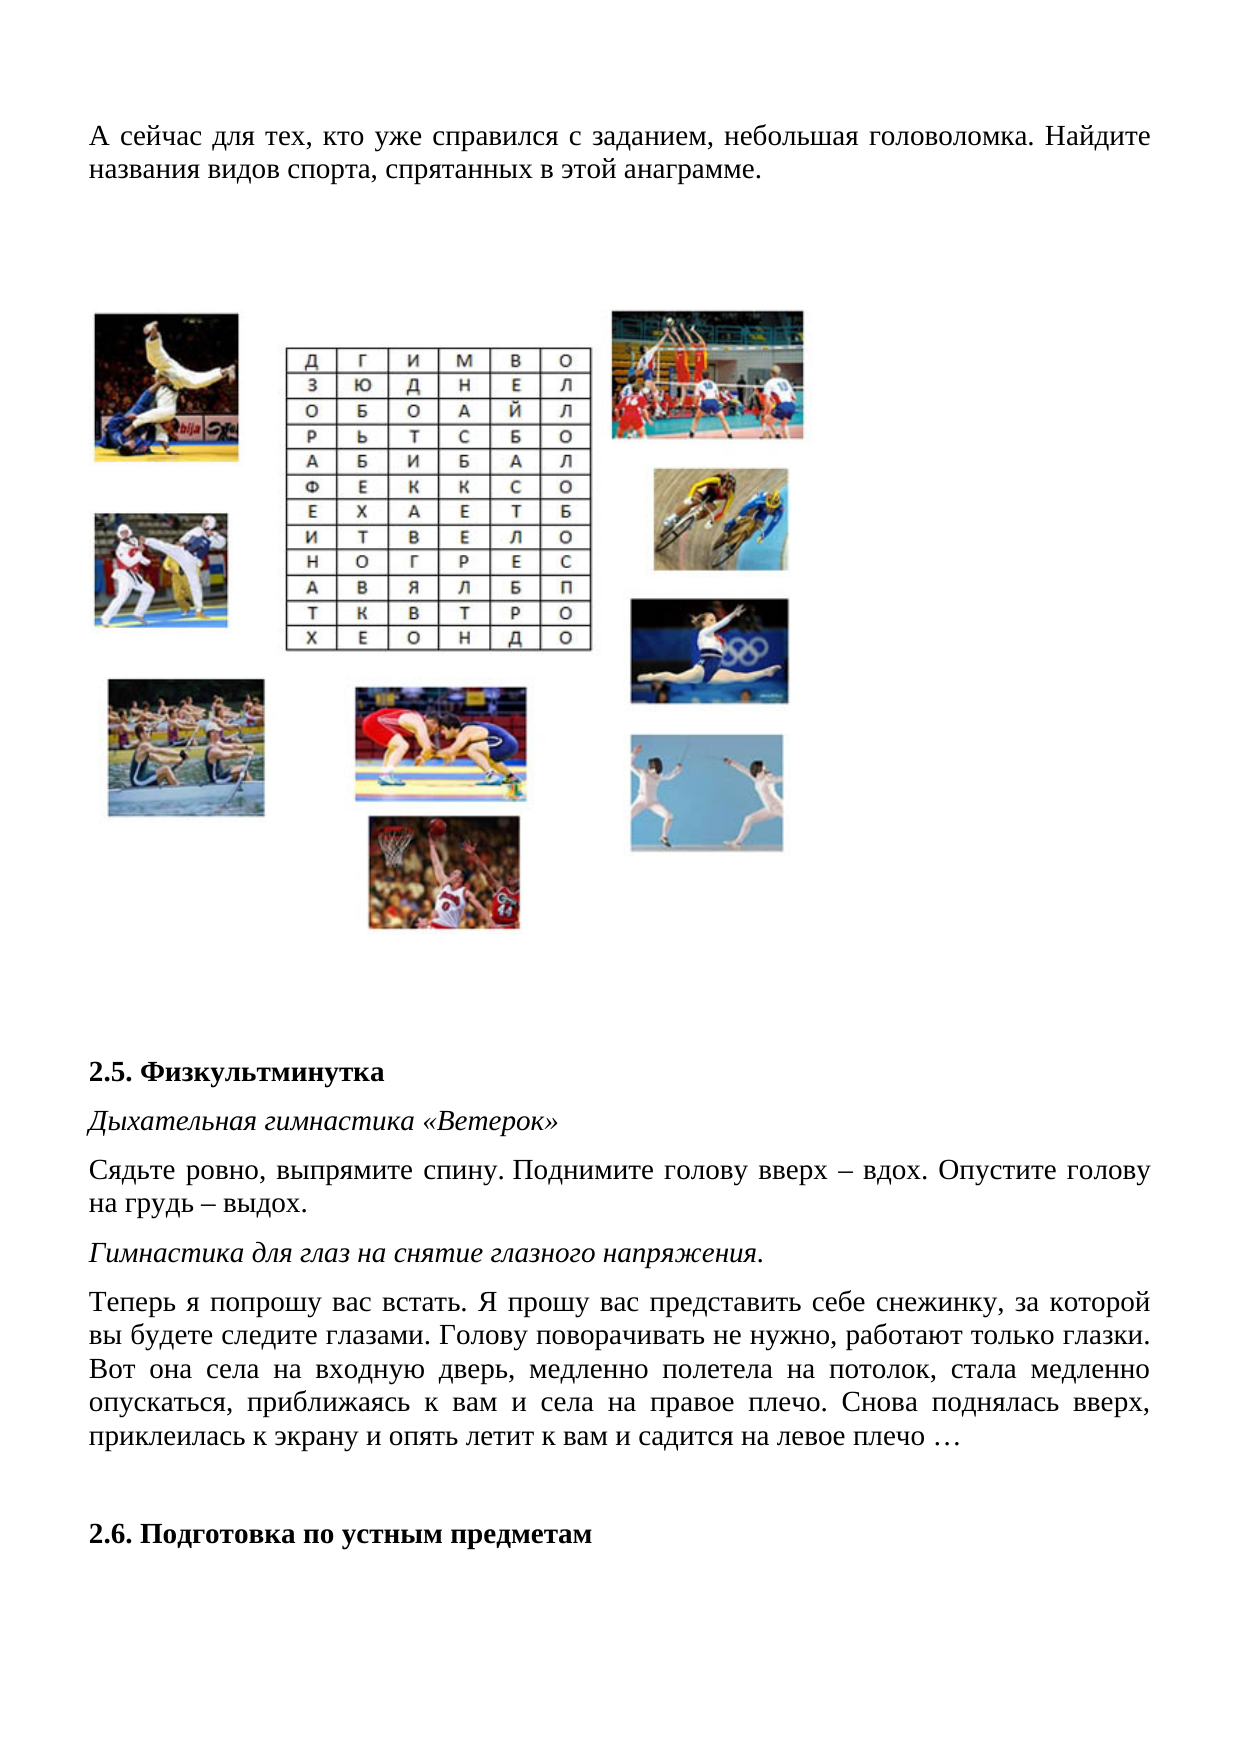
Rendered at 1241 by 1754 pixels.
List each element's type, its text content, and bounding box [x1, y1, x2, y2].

text 2.5. Физкультминутка [89, 1054, 1152, 1087]
text Теперь я попрошу вас встать. Я прошу вас представить себе снежинку, за которой вы будете следите глазами. Голову поворачивать не нужно, работают только глазки. Вот она села на входную дверь, медленно полетела на потолок, стала медленно опускаться, приближаясь к вам и села на правое плечо. Снова поднялась вверх, приклеилась к экрану и опять летит к вам и садится на левое плечо … [89, 1284, 1152, 1452]
text Гимнастика для глаз на снятие глазного напряжения. [89, 1235, 1152, 1268]
text Сядьте ровно, выпрямите спину. Поднимите голову вверх – вдох. Опустите голову на грудь – выдох. [89, 1152, 1152, 1219]
text А сейчас для тех, кто уже справился с заданием, небольшая головоломка. Найдите названия видов спорта, спрятанных в этой анаграмме. [89, 118, 1152, 185]
text 2.6. Подготовка по устным предметам [89, 1516, 1152, 1550]
text Дыхательная гимнастика «Ветерок» [89, 1103, 1152, 1136]
picture [88, 299, 813, 940]
